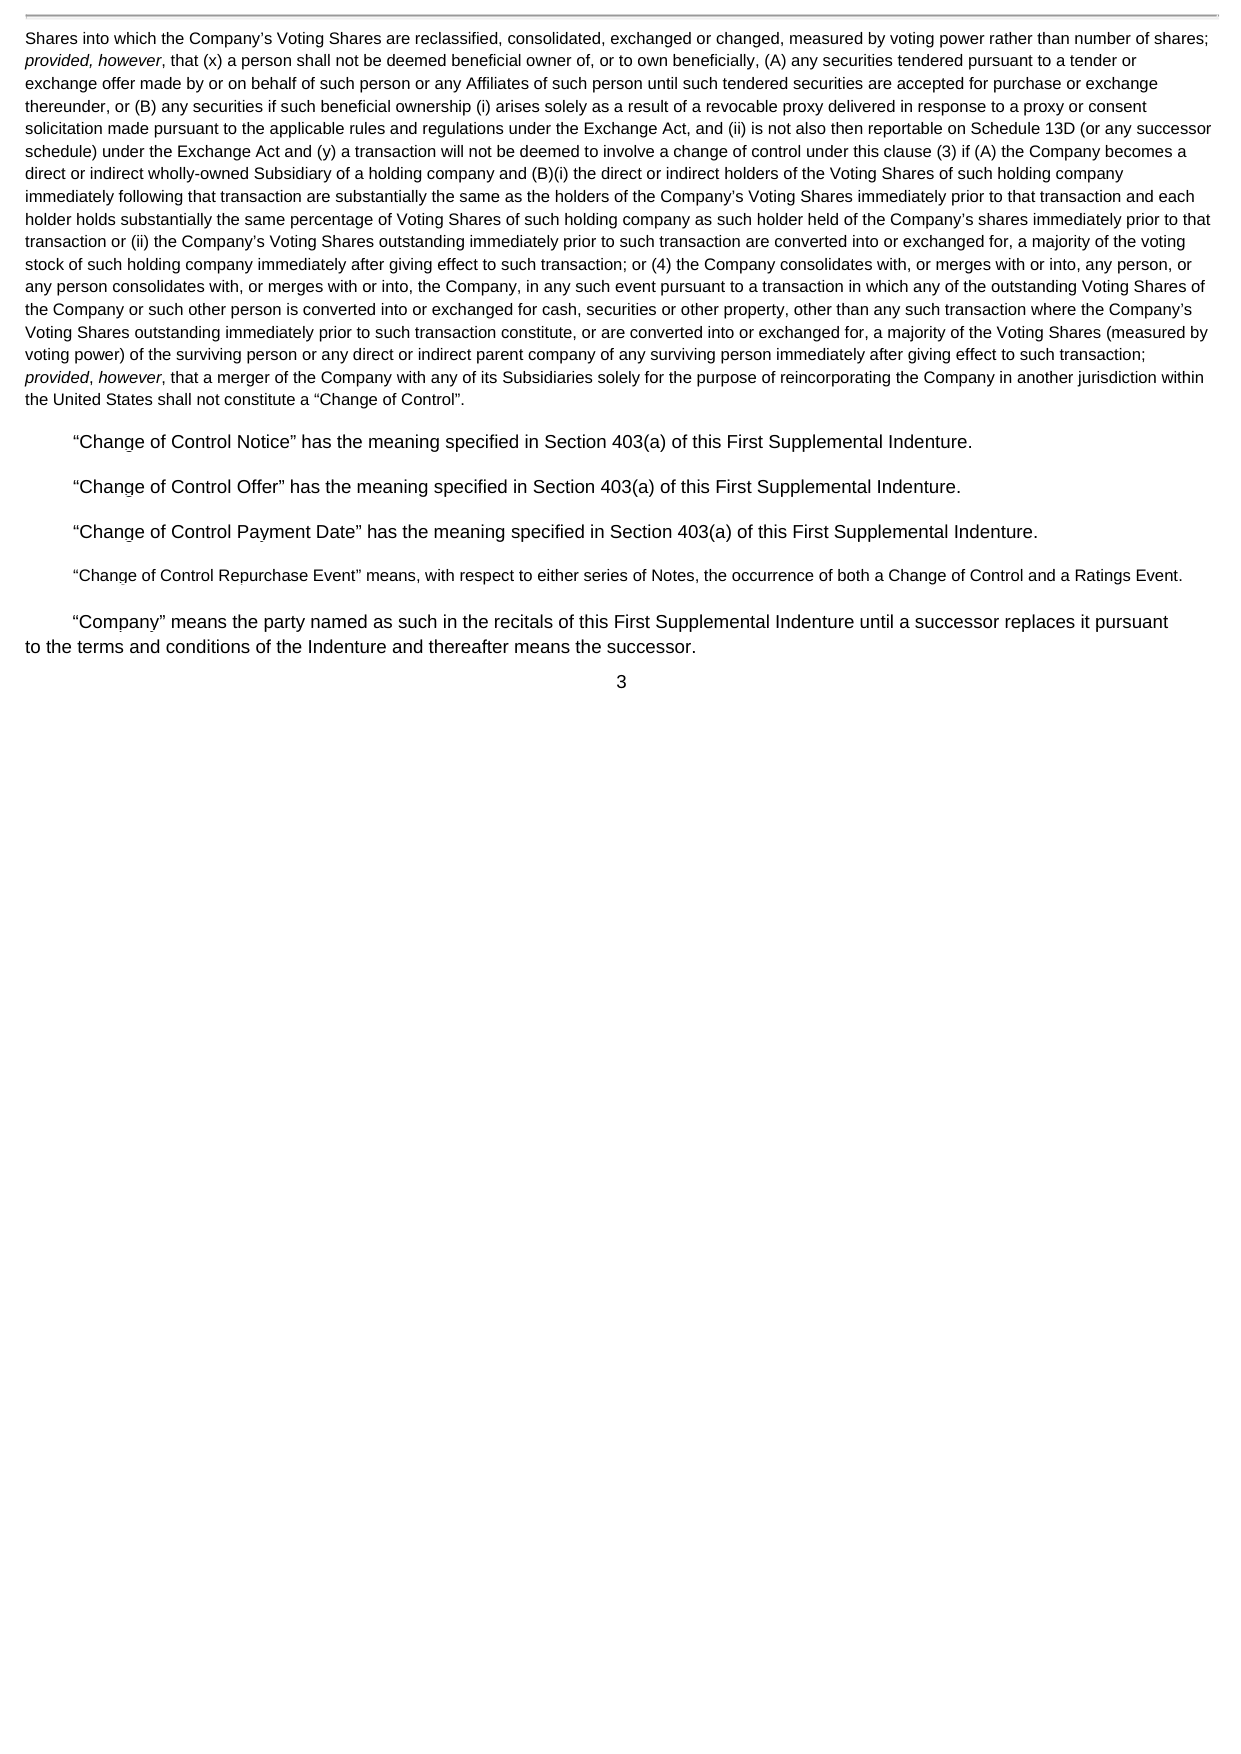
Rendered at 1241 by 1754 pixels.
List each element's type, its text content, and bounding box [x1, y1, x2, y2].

text “Company” means the party named as such in the recitals of this First Supplemental Indenture until a successor replaces it pursuant to the terms and conditions of the Indenture and thereafter means the successor. [25, 611, 1186, 657]
text “Change of Control Repurchase Event” means, with respect to either series of Notes, the occurrence of both a Change of Control and a Ratings Event. [73, 566, 1213, 585]
text “Change of Control Payment Date” has the meaning specified in Section 403(a) of this First Supplemental Indenture. [73, 521, 1213, 543]
text “Change of Control Offer” has the meaning specified in Section 403(a) of this First Supplemental Indenture. [73, 476, 1213, 498]
text Shares into which the Company’s Voting Shares are reclassified, consolidated, exchanged or changed, measured by voting power rather than number of shares; provided, however, that (x) a person shall not be deemed beneficial owner of, or to own beneficially, (A) any securities tendered pursuant to a tender or exchange offer made by or on behalf of such person or any Affiliates of such person until such tendered securities are accepted for purchase or exchange thereunder, or (B) any securities if such beneficial ownership (i) arises solely as a result of a revocable proxy delivered in response to a proxy or consent solicitation made pursuant to the applicable rules and regulations under the Exchange Act, and (ii) is not also then reportable on Schedule 13D (or any successor schedule) under the Exchange Act and (y) a transaction will not be deemed to involve a change of control under this clause (3) if (A) the Company becomes a direct or indirect wholly-owned Subsidiary of a holding company and (B)(i) the direct or indirect holders of the Voting Shares of such holding company immediately following that transaction are substantially the same as the holders of the Company’s Voting Shares immediately prior to that transaction and each holder holds substantially the same percentage of Voting Shares of such holding company as such holder held of the Company’s shares immediately prior to that transaction or (ii) the Company’s Voting Shares outstanding immediately prior to such transaction are converted into or exchanged for, a majority of the voting stock of such holding company immediately after giving effect to such transaction; or (4) the Company consolidates with, or merges with or into, any person, or any person consolidates with, or merges with or into, the Company, in any such event pursuant to a transaction in which any of the outstanding Voting Shares of the Company or such other person is converted into or exchanged for cash, securities or other property, other than any such transaction where the Company’s Voting Shares outstanding immediately prior to such transaction constitute, or are converted into or exchanged for, a majority of the Voting Shares (measured by voting power) of the surviving person or any direct or indirect parent company of any surviving person immediately after giving effect to such transaction; provided, however, that a merger of the Company with any of its Subsidiaries solely for the purpose of reincorporating the Company in another jurisdiction within the United States shall not constitute a “Change of Control”. [25, 28, 1213, 409]
picture [23, 14, 1220, 21]
text 3 [25, 671, 1217, 693]
text “Change of Control Notice” has the meaning specified in Section 403(a) of this First Supplemental Indenture. [73, 431, 1213, 453]
